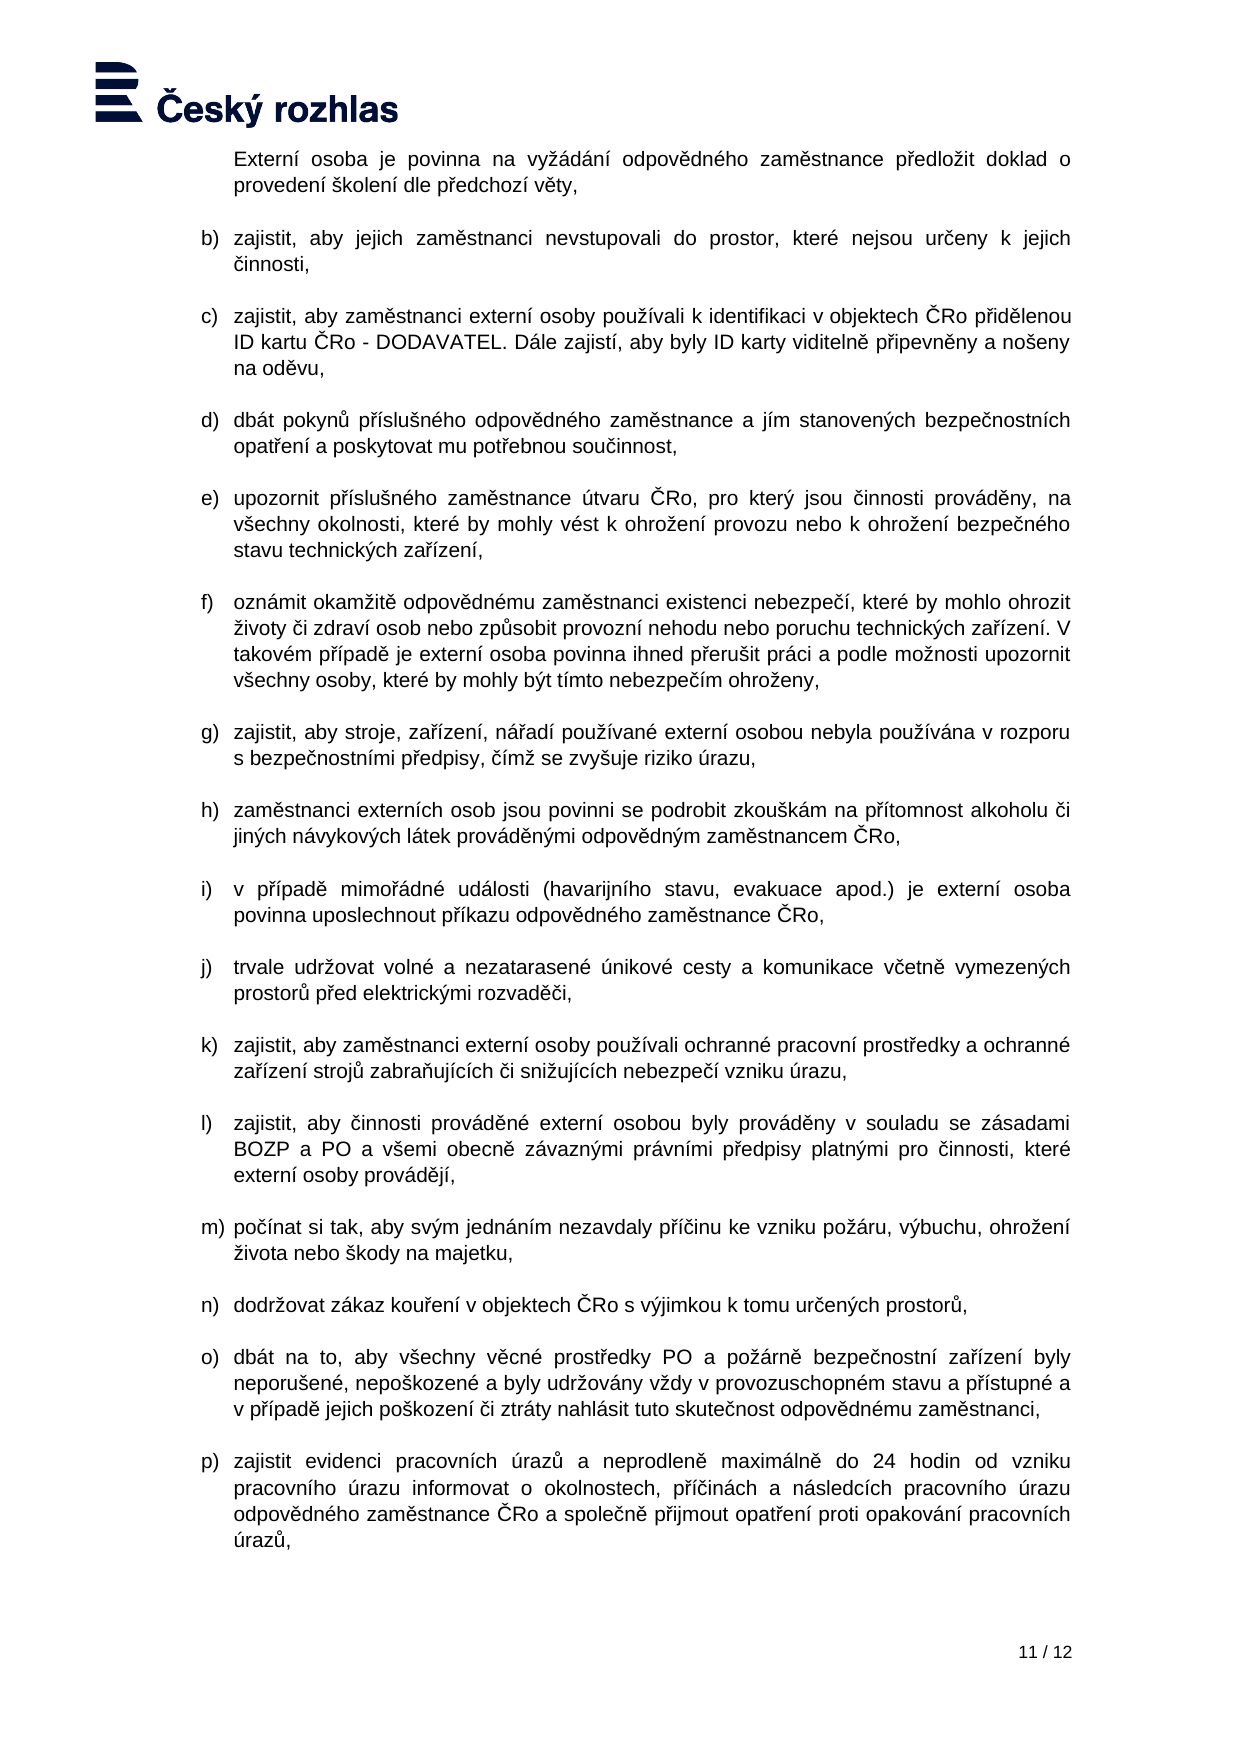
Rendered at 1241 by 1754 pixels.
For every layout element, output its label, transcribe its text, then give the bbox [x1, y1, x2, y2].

list v případě mimořádné události (havarijního stavu, evakuace apod.) je externí osoba povinna uposlechnout příkazu odpovědného zaměstnance ČRo, [201, 875, 1072, 927]
list zajistit, aby zaměstnanci externí osoby používali ochranné pracovní prostředky a ochranné zařízení strojů zabraňujících či snižujících nebezpečí vzniku úrazu, [201, 1031, 1072, 1083]
list zajistit, aby stroje, zařízení, nářadí používané externí osobou nebyla používána v rozporu s bezpečnostními předpisy, čímž se zvyšuje riziko úrazu, [201, 719, 1072, 771]
list zajistit, aby zaměstnanci externí osoby používali k identifikaci v objektech ČRo přidělenou ID kartu ČRo - DODAVATEL. Dále zajistí, aby byly ID karty viditelně připevněny a nošeny na oděvu, [201, 302, 1072, 380]
list zajistit, aby činnosti prováděné externí osobou byly prováděny v souladu se zásadami BOZP a PO a všemi obecně závaznými právními předpisy platnými pro činnosti, které externí osoby provádějí, [201, 1109, 1072, 1188]
list zaměstnanci externích osob jsou povinni se podrobit zkouškám na přítomnost alkoholu či jiných návykových látek prováděnými odpovědným zaměstnancem ČRo, [201, 797, 1072, 849]
list počínat si tak, aby svým jednáním nezavdaly příčinu ke vzniku požáru, výbuchu, ohrožení života nebo škody na majetku, [201, 1214, 1072, 1266]
list oznámit okamžitě odpovědnému zaměstnanci existenci nebezpečí, které by mohlo ohrozit životy či zdraví osob nebo způsobit provozní nehodu nebo poruchu technických zařízení. V takovém případě je externí osoba povinna ihned přerušit práci a podle možnosti upozornit všechny osoby, které by mohly být tímto nebezpečím ohroženy, [201, 589, 1072, 693]
list zajistit, aby jejich zaměstnanci nevstupovali do prostor, které nejsou určeny k jejich činnosti, [201, 224, 1072, 276]
list dbát na to, aby všechny věcné prostředky PO a požárně bezpečnostní zařízení byly neporušené, nepoškozené a byly udržovány vždy v provozuschopném stavu a přístupné a v případě jejich poškození či ztráty nahlásit tuto skutečnost odpovědnému zaměstnanci, [201, 1344, 1072, 1422]
list zajistit evidenci pracovních úrazů a neprodleně maximálně do 24 hodin od vzniku pracovního úrazu informovat o okolnostech, příčinách a následcích pracovního úrazu odpovědného zaměstnance ČRo a společně přijmout opatření proti opakování pracovních úrazů, [201, 1448, 1072, 1552]
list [201, 146, 1072, 198]
list trvale udržovat volné a nezatarasené únikové cesty a komunikace včetně vymezených prostorů před elektrickými rozvaděči, [201, 953, 1072, 1005]
list dodržovat zákaz kouření v objektech ČRo s výjimkou k tomu určených prostorů, [201, 1292, 1072, 1318]
picture [95, 62, 398, 128]
list dbát pokynů příslušného odpovědného zaměstnance a jím stanovených bezpečnostních opatření a poskytovat mu potřebnou součinnost, [201, 406, 1072, 458]
list upozornit příslušného zaměstnance útvaru ČRo, pro který jsou činnosti prováděny, na všechny okolnosti, které by mohly vést k ohrožení provozu nebo k ohrožení bezpečného stavu technických zařízení, [201, 484, 1072, 563]
